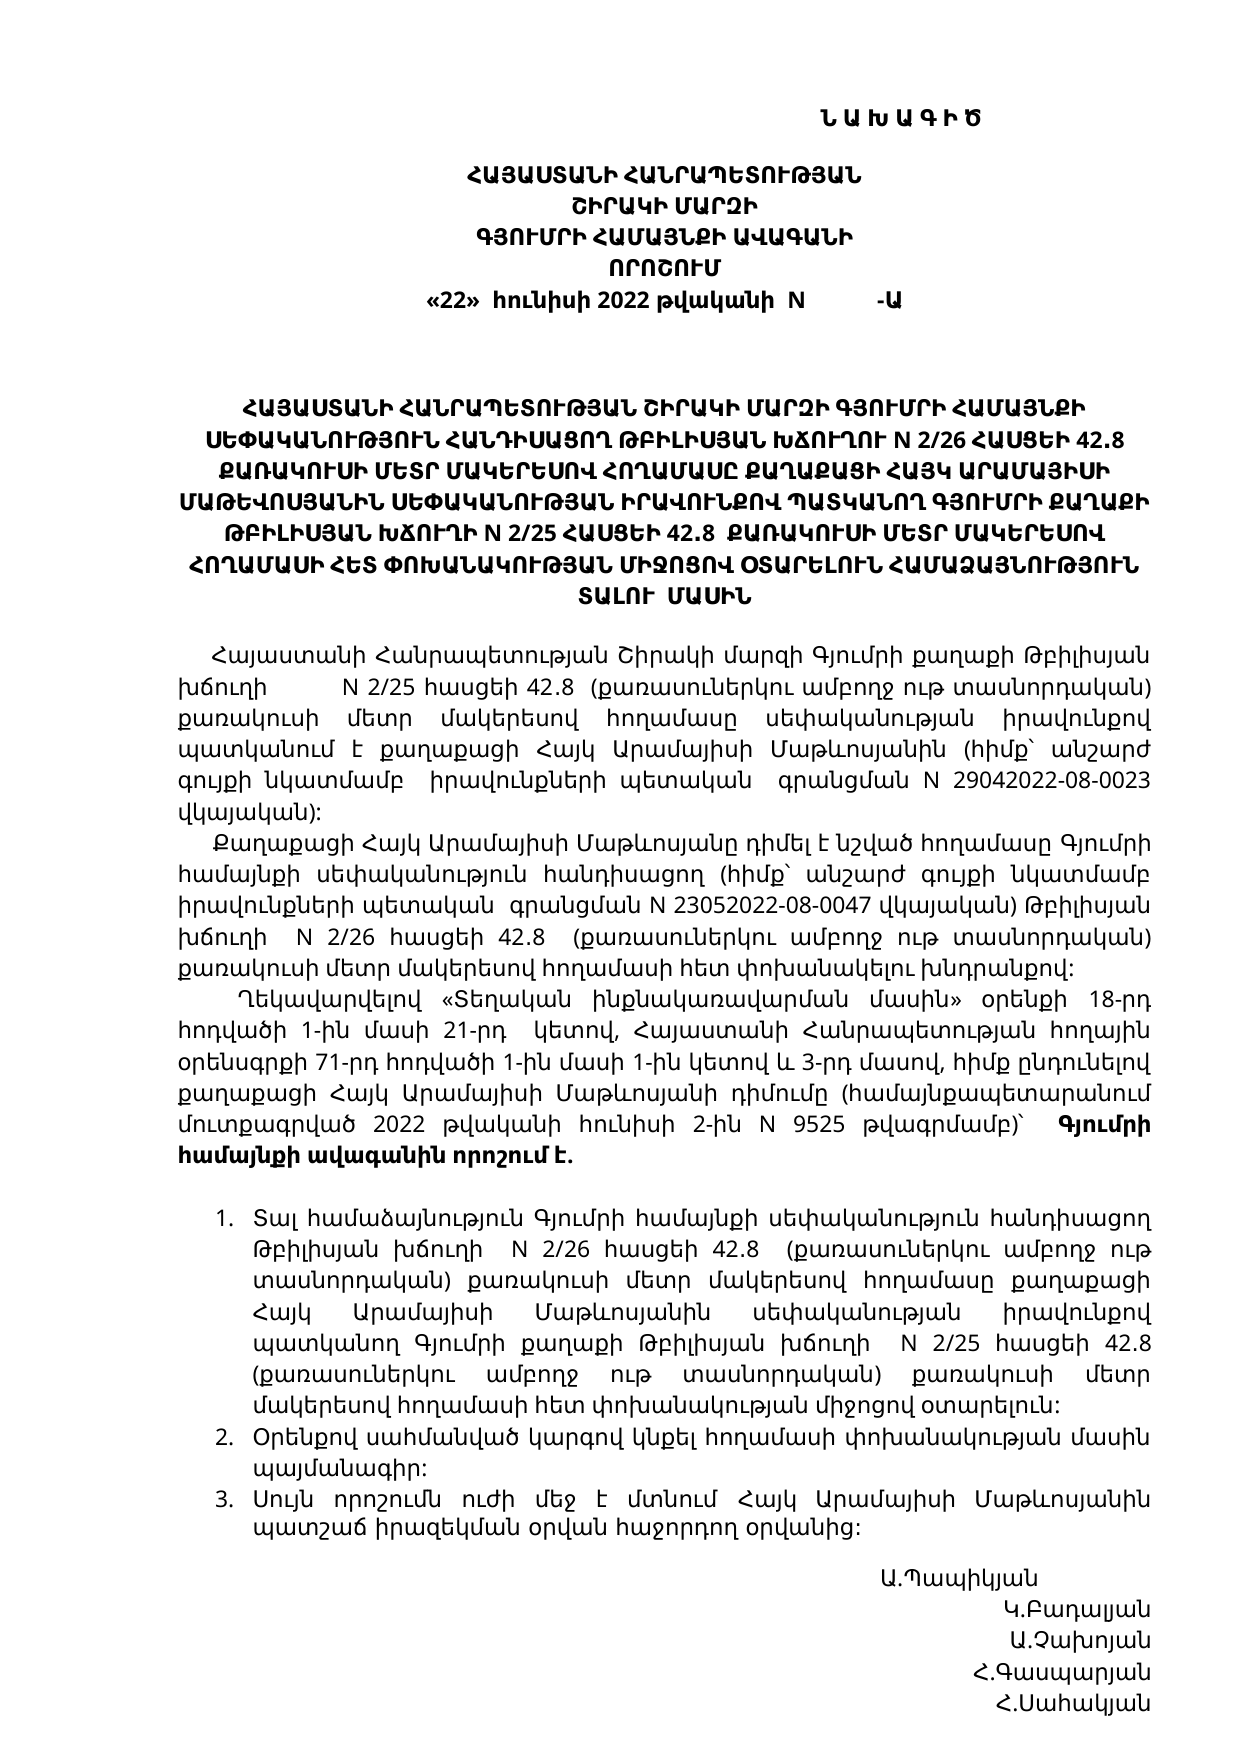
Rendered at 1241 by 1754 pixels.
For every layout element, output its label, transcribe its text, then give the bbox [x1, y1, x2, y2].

text ՈՐՈՇՈՒՄ [177, 252, 1152, 283]
list Տալ համաձայնություն Գյումրի համայնքի սեփականություն հանդիսացող Թբիլիսյան խճուղի N 2/26 հասցեի 42.8 (քառասուներկու ամբողջ ութ տասնորդական) քառակուսի մետր մակերեսով հողամասը քաղաքացի Հայկ Արամայիսի Մաթևոսյանին սեփականության իրավունքով պատկանող Գյումրի քաղաքի Թբիլիսյան խճուղի N 2/25 հասցեի 42.8 (քառասուներկու ամբողջ ութ տասնորդական) քառակուսի մետր մակերեսով հողամասի հետ փոխանակության միջոցով օտարելուն: [215, 1202, 1152, 1420]
text Կ.Բադալյան [177, 1593, 1152, 1624]
text ՀԱՅԱՍՏԱՆԻ ՀԱՆՐԱՊԵՏՈՒԹՅԱՆ ՇԻՐԱԿԻ ՄԱՐԶԻ ԳՅՈՒՄՐԻ ՀԱՄԱՅՆՔԻ ՍԵՓԱԿԱՆՈՒԹՅՈՒՆ ՀԱՆԴԻՍԱՑՈՂ ԹԲԻԼԻՍՅԱՆ ԽՃՈՒՂՈՒ N 2/26 ՀԱՍՑԵԻ 42.8 ՔԱՌԱԿՈՒՍԻ ՄԵՏՐ ՄԱԿԵՐԵՍՈՎ ՀՈՂԱՄԱՍԸ ՔԱՂԱՔԱՑԻ ՀԱՅԿ ԱՐԱՄԱՅԻՍԻ ՄԱԹԵՎՈՍՅԱՆԻՆ ՍԵՓԱԿԱՆՈՒԹՅԱՆ ԻՐԱՎՈՒՆՔՈՎ ՊԱՏԿԱՆՈՂ ԳՅՈՒՄՐԻ ՔԱՂԱՔԻ ԹԲԻԼԻՍՅԱՆ ԽՃՈՒՂԻ N 2/25 ՀԱՍՑԵԻ 42.8 ՔԱՌԱԿՈՒՍԻ ՄԵՏՐ ՄԱԿԵՐԵՍՈՎ ՀՈՂԱՄԱՍԻ ՀԵՏ ՓՈԽԱՆԱԿՈՒԹՅԱՆ ՄԻՋՈՑՈՎ ՕՏԱՐԵԼՈՒՆ ՀԱՄԱՁԱՅՆՈՒԹՅՈՒՆ ՏԱԼՈՒ ՄԱՍԻՆ [177, 392, 1152, 611]
text Հայաստանի Հանրապետության Շիրակի մարզի Գյումրի քաղաքի Թբիլիսյան խճուղի N 2/25 հասցեի 42.8 (քառասուներկու ամբողջ ութ տասնորդական) քառակուսի մետր մակերեսով հողամասը սեփականության իրավունքով պատկանում է քաղաքացի Հայկ Արամայիսի Մաթևոսյանին (հիմք՝ անշարժ գույքի նկատմամբ իրավունքների պետական գրանցման N 29042022-08-0023 վկայական): [177, 639, 1152, 827]
text ՀԱՅԱՍՏԱՆԻ ՀԱՆՐԱՊԵՏՈՒԹՅԱՆ [177, 158, 1152, 190]
list Սույն որոշումն ուժի մեջ է մտնում Հայկ Արամայիսի Մաթևոսյանին պատշաճ իրազեկման օրվան հաջորդող օրվանից: [215, 1483, 1152, 1541]
text Հ.Գասպարյան [177, 1655, 1152, 1687]
text Ն Ա Խ Ա Գ Ի Ծ [177, 102, 1152, 133]
text ԳՅՈՒՄՐԻ ՀԱՄԱՅՆՔԻ ԱՎԱԳԱՆԻ [177, 221, 1152, 252]
text «22» հունիսի 2022 թվականի N -Ա [177, 283, 1152, 315]
text Ղեկավարվելով «Տեղական ինքնակառավարման մասին» օրենքի 18-րդ հոդվածի 1-ին մասի 21-րդ կետով, Հայաստանի Հանրապետության հողային օրենսգրքի 71-րդ հոդվածի 1-ին մասի 1-ին կետով և 3-րդ մասով, հիմք ընդունելով քաղաքացի Հայկ Արամայիսի Մաթևոսյանի դիմումը (համայնքապետարանում մուտքագրված 2022 թվականի հունիսի 2-ին N 9525 թվագրմամբ)՝ Գյումրի համայնքի ավագանին որոշում է. [177, 983, 1152, 1170]
text ՇԻՐԱԿԻ ՄԱՐԶԻ [177, 190, 1152, 221]
list Օրենքով սահմանված կարգով կնքել հողամասի փոխանակության մասին պայմանագիր: [215, 1420, 1152, 1483]
text Հ.Սահակյան [177, 1687, 1152, 1718]
text Քաղաքացի Հայկ Արամայիսի Մաթևոսյանը դիմել է նշված հողամասը Գյումրի համայնքի սեփականություն հանդիսացող (հիմք՝ անշարժ գույքի նկատմամբ իրավունքների պետական գրանցման N 23052022-08-0047 վկայական) Թբիլիսյան խճուղի N 2/26 հասցեի 42.8 (քառասուներկու ամբողջ ութ տասնորդական) քառակուսի մետր մակերեսով հողամասի հետ փոխանակելու խնդրանքով: [177, 827, 1152, 983]
text Ա.Պապիկյան [177, 1562, 1152, 1593]
text Ա.Չախոյան [177, 1624, 1152, 1655]
